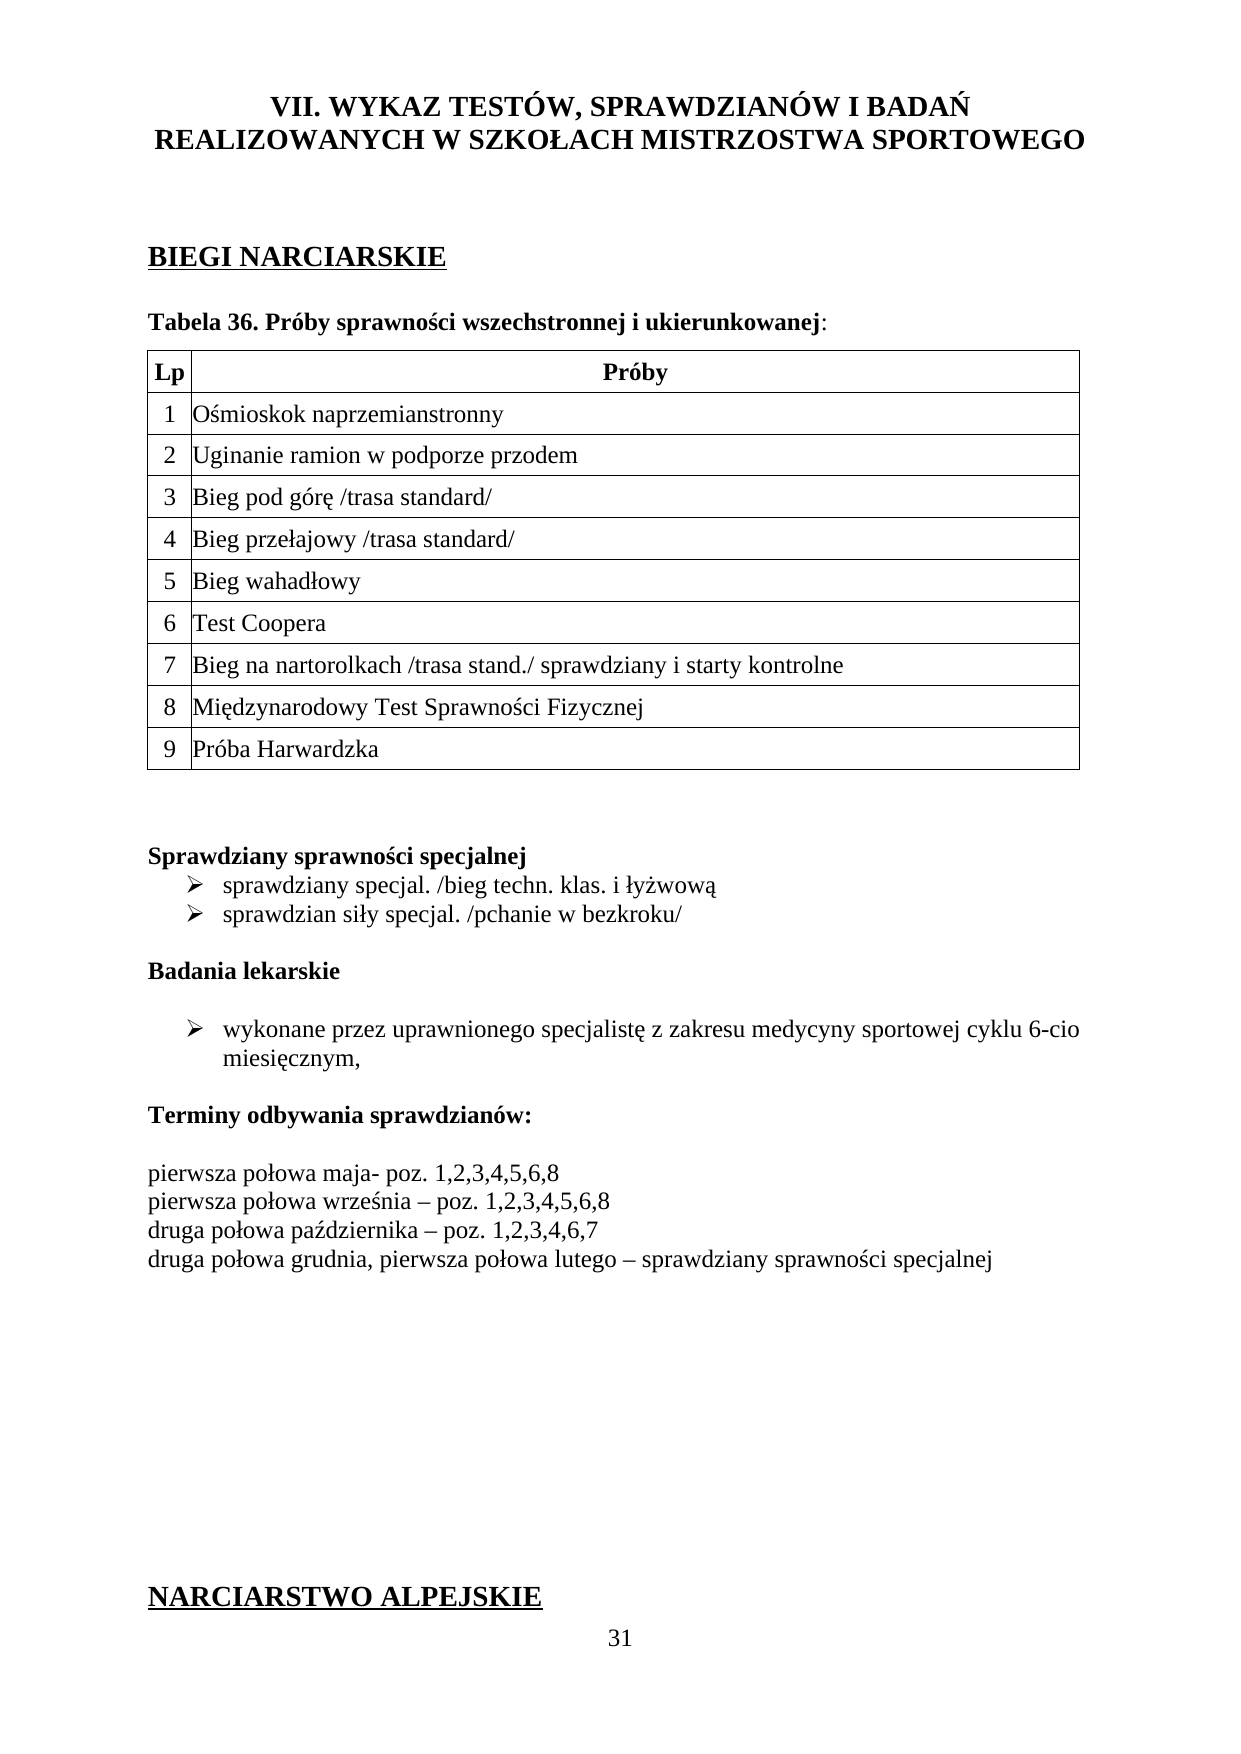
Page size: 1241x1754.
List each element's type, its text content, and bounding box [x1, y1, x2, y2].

table_cell Międzynarodowy Test Sprawności Fizycznej [192, 686, 1079, 727]
table_cell Test Coopera [192, 602, 1079, 643]
table_header Lp [148, 351, 191, 392]
table_cell Uginanie ramion w podporze przodem [192, 435, 1079, 475]
table_cell 2 [148, 435, 191, 475]
table_cell 9 [148, 728, 191, 768]
table_cell 8 [148, 686, 191, 727]
text Sprawdziany sprawności specjalnej [148, 841, 1092, 870]
table_cell 6 [148, 602, 191, 643]
table_header Próby [192, 351, 1079, 392]
table_cell 1 [148, 393, 191, 433]
text BIEGI NARCIARSKIE [148, 239, 1092, 273]
table_cell Bieg na nartorolkach /trasa stand./ sprawdziany i starty kontrolne [192, 644, 1079, 685]
table_cell Próba Harwardzka [192, 728, 1079, 768]
text Badania lekarskie [148, 956, 1092, 985]
table_cell 7 [148, 644, 191, 685]
text druga połowa października – poz. 1,2,3,4,6,7 [148, 1215, 1092, 1244]
list sprawdziany specjal. /bieg techn. klas. i łyżwową [185, 870, 1092, 899]
table_cell Bieg pod górę /trasa standard/ [192, 476, 1079, 517]
table_cell Bieg przełajowy /trasa standard/ [192, 518, 1079, 559]
table_cell 5 [148, 560, 191, 601]
text VII. WYKAZ TESTÓW, SPRAWDZIANÓW I BADAŃ REALIZOWANYCH W SZKOŁACH MISTRZOSTWA SPORTOWEGO [148, 89, 1092, 156]
text Terminy odbywania sprawdzianów: [148, 1100, 1092, 1129]
table_cell 4 [148, 518, 191, 559]
table_cell Bieg wahadłowy [192, 560, 1079, 601]
text druga połowa grudnia, pierwsza połowa lutego – sprawdziany sprawności specjalnej [148, 1244, 1092, 1273]
list sprawdzian siły specjal. /pchanie w bezkroku/ [185, 899, 1092, 928]
table_cell Ośmioskok naprzemianstronny [192, 393, 1079, 433]
text pierwsza połowa maja- poz. 1,2,3,4,5,6,8 [148, 1158, 1092, 1186]
text NARCIARSTWO ALPEJSKIE [148, 1579, 1092, 1613]
text pierwsza połowa września – poz. 1,2,3,4,5,6,8 [148, 1186, 1092, 1215]
list wykonane przez uprawnionego specjalistę z zakresu medycyny sportowej cyklu 6-cio miesięcznym, [185, 1014, 1092, 1071]
text Tabela 36. Próby sprawności wszechstronnej i ukierunkowanej: [148, 307, 1092, 335]
table_cell 3 [148, 476, 191, 517]
